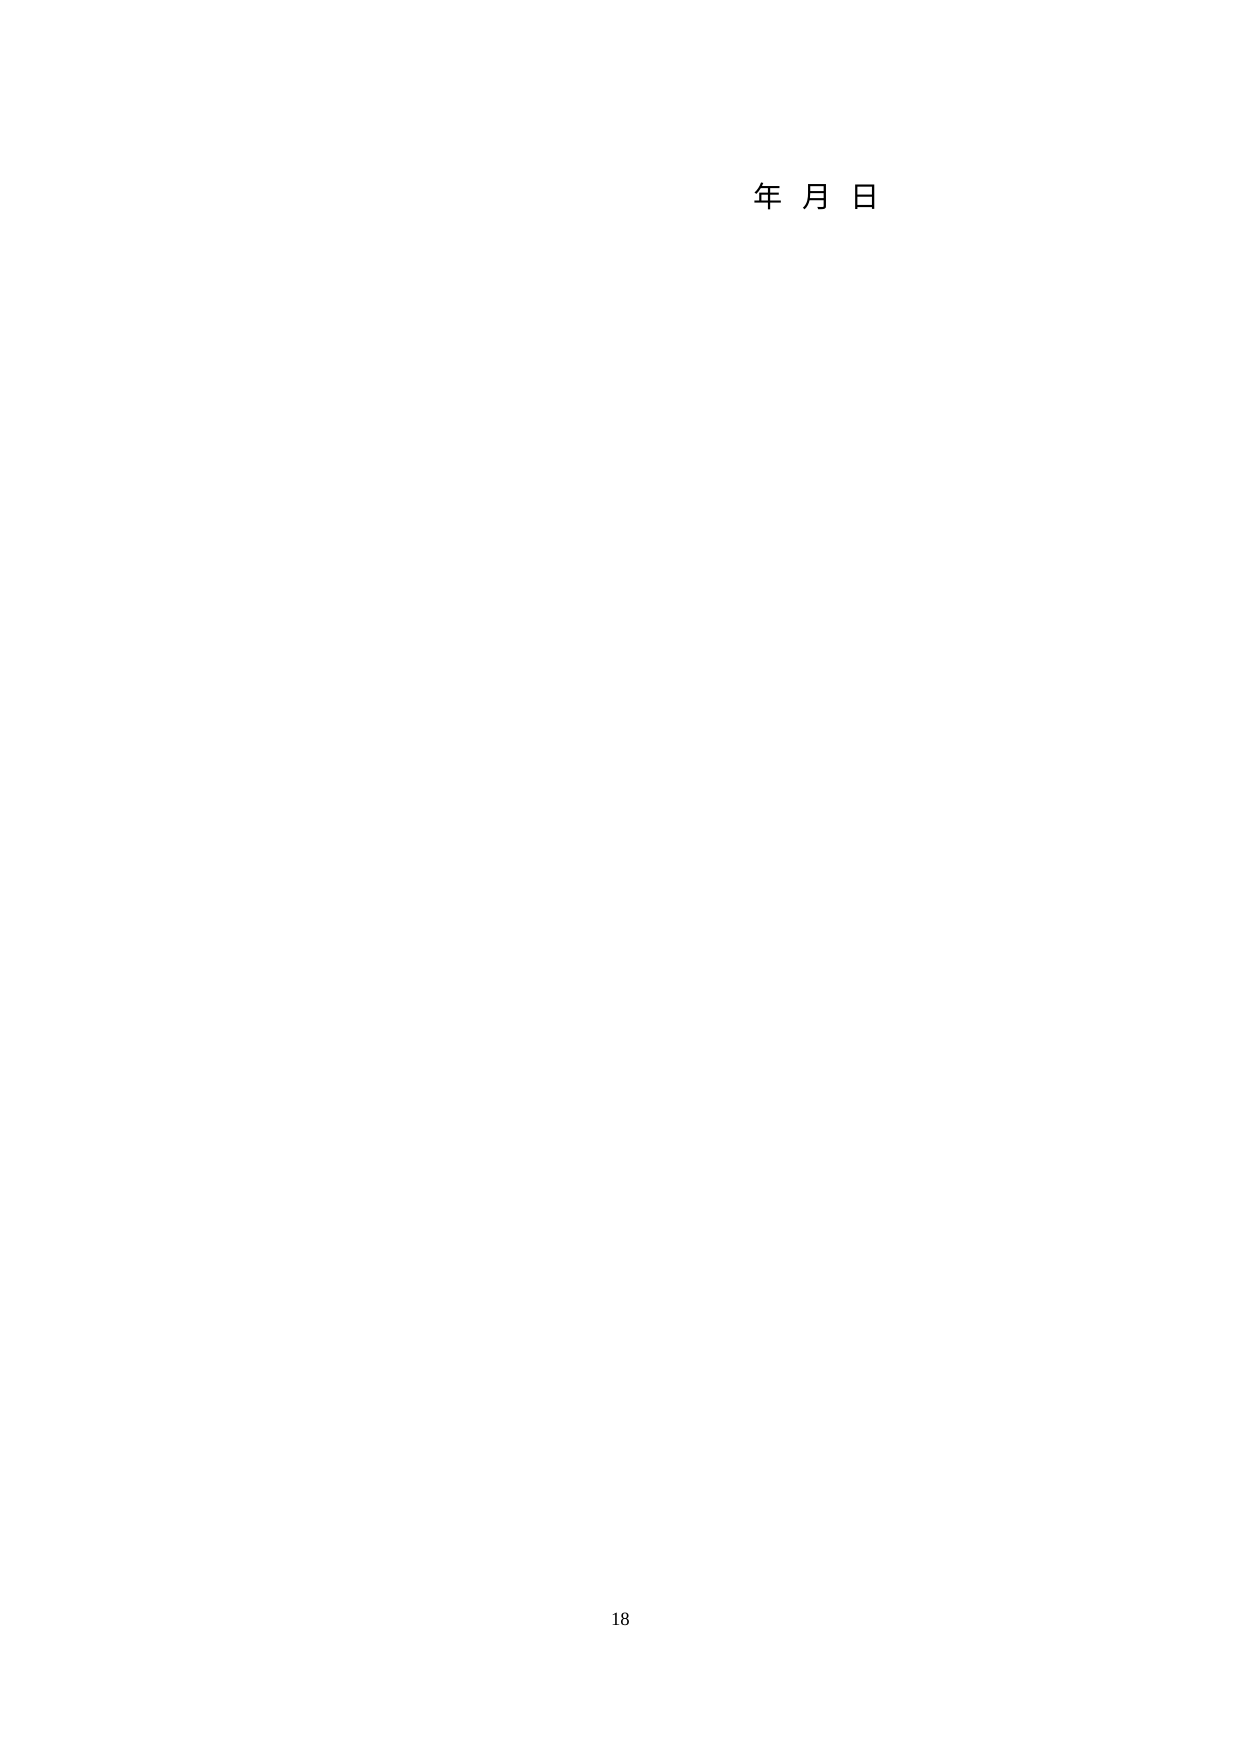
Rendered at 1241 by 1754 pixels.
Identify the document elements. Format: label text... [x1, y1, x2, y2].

text 年 月 日 [187, 162, 1053, 227]
